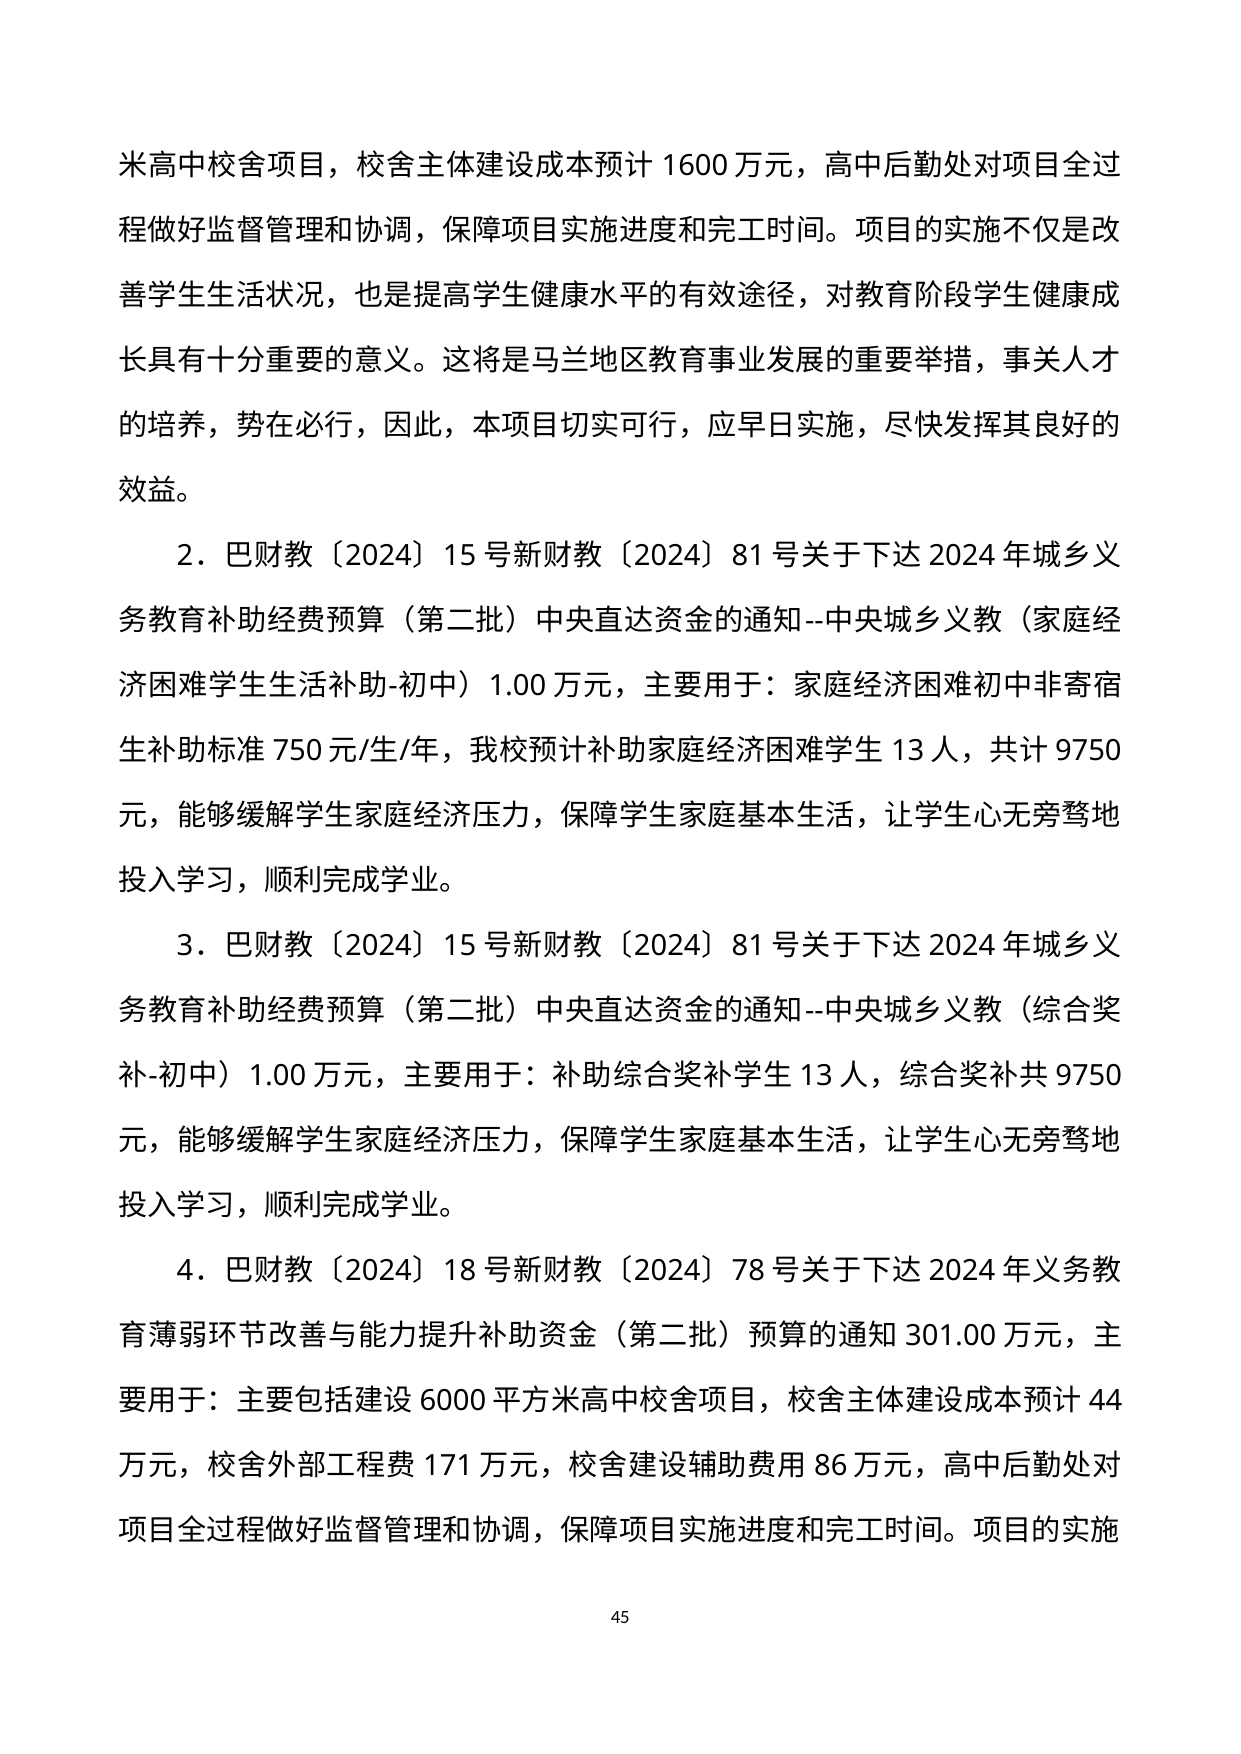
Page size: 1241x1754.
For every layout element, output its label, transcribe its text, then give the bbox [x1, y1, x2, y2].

text 3．巴财教〔2024〕15号新财教〔2024〕81号关于下达2024年城乡义务教育补助经费预算（第二批）中央直达资金的通知--中央城乡义教（综合奖补-初中）1.00万元，主要用于：补助综合奖补学生13人，综合奖补共9750元，能够缓解学生家庭经济压力，保障学生家庭基本生活，让学生心无旁骛地投入学习，顺利完成学业。 [118, 910, 1122, 1235]
text 2．巴财教〔2024〕15号新财教〔2024〕81号关于下达2024年城乡义务教育补助经费预算（第二批）中央直达资金的通知--中央城乡义教（家庭经济困难学生生活补助-初中）1.00万元，主要用于：家庭经济困难初中非寄宿生补助标准750元/生/年，我校预计补助家庭经济困难学生13人，共计9750元，能够缓解学生家庭经济压力，保障学生家庭基本生活，让学生心无旁骛地投入学习，顺利完成学业。 [118, 520, 1122, 910]
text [118, 130, 1122, 520]
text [118, 1235, 1122, 1560]
